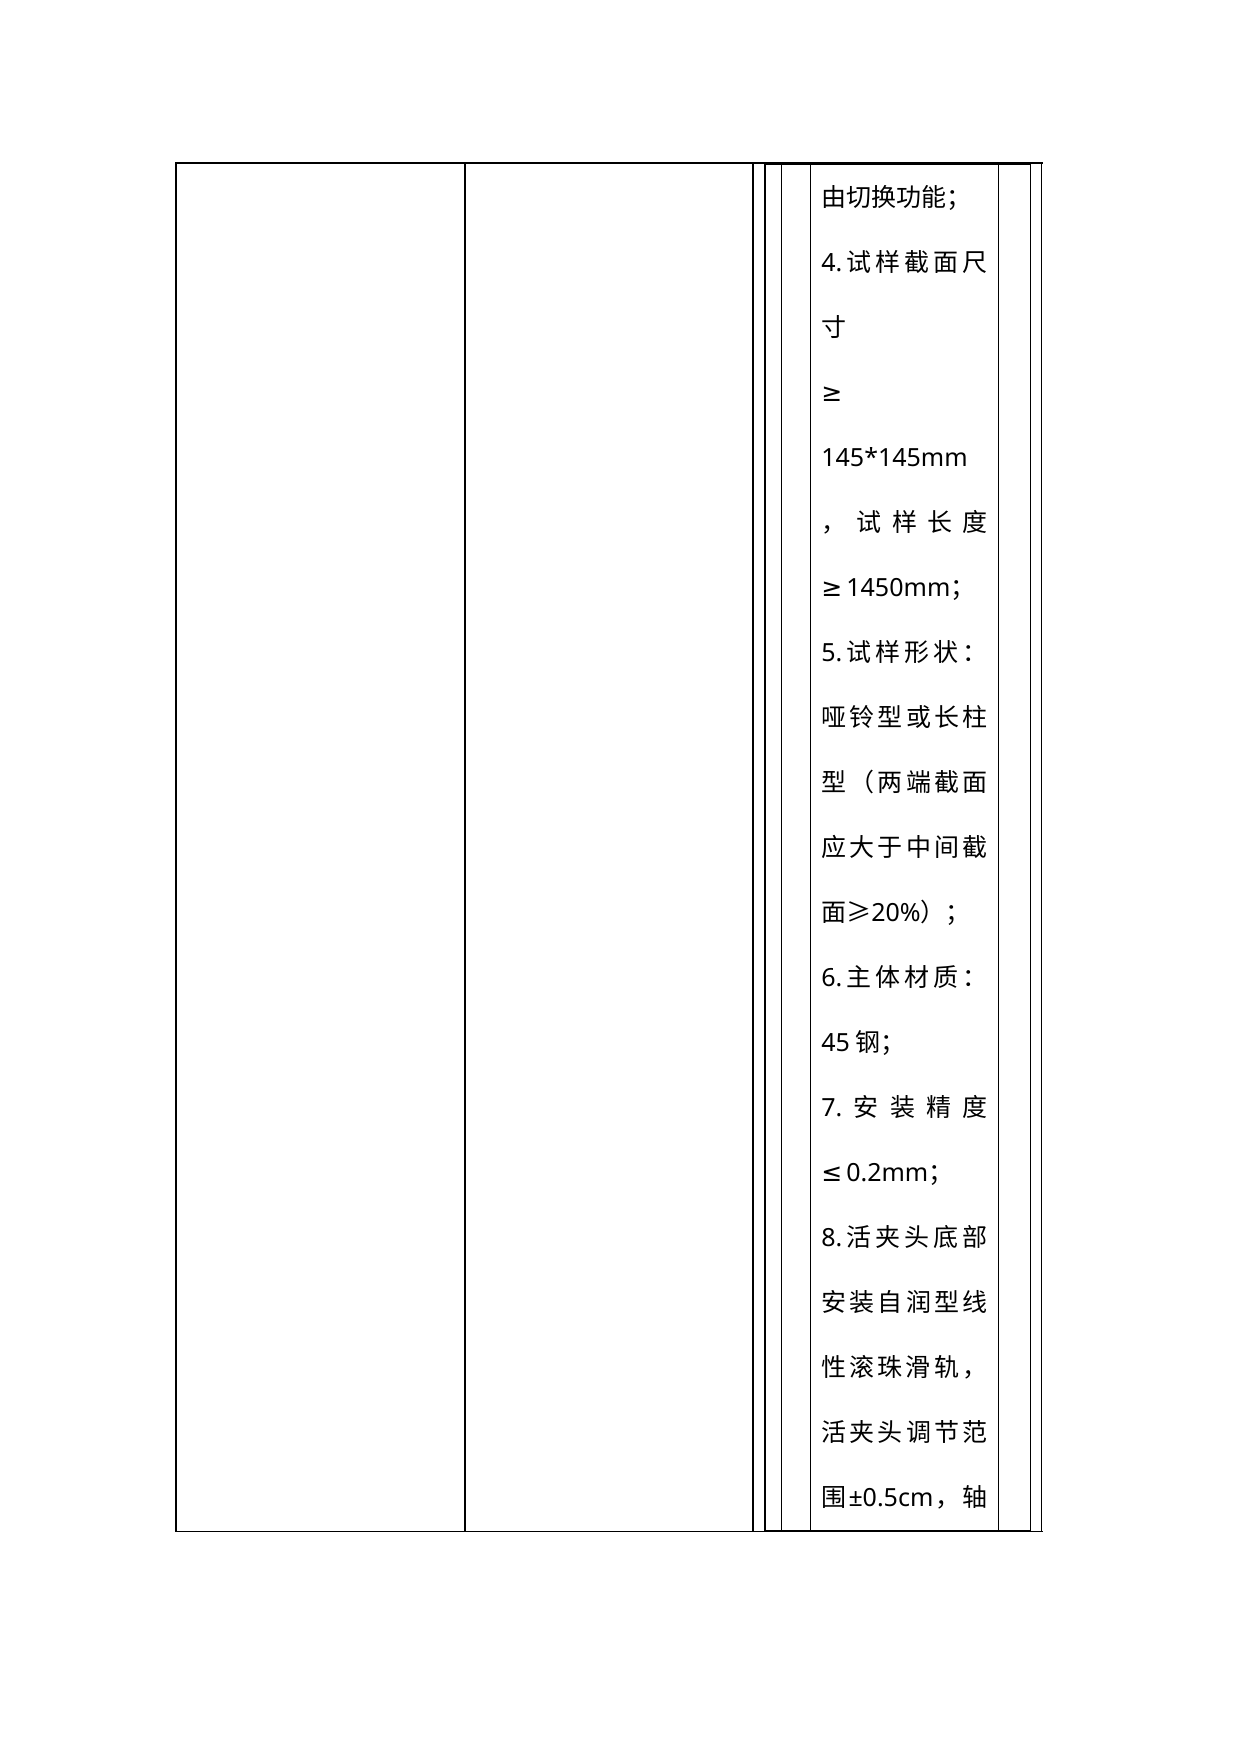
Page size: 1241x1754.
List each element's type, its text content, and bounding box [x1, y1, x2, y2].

table_cell [754, 164, 764, 1531]
table_cell [999, 165, 1030, 1530]
table_cell [782, 165, 810, 1530]
table_cell [1031, 164, 1041, 1531]
table_cell [466, 164, 752, 1531]
table_cell 1 [177, 164, 464, 1531]
table_cell [766, 165, 781, 1530]
table_cell [811, 165, 998, 1530]
